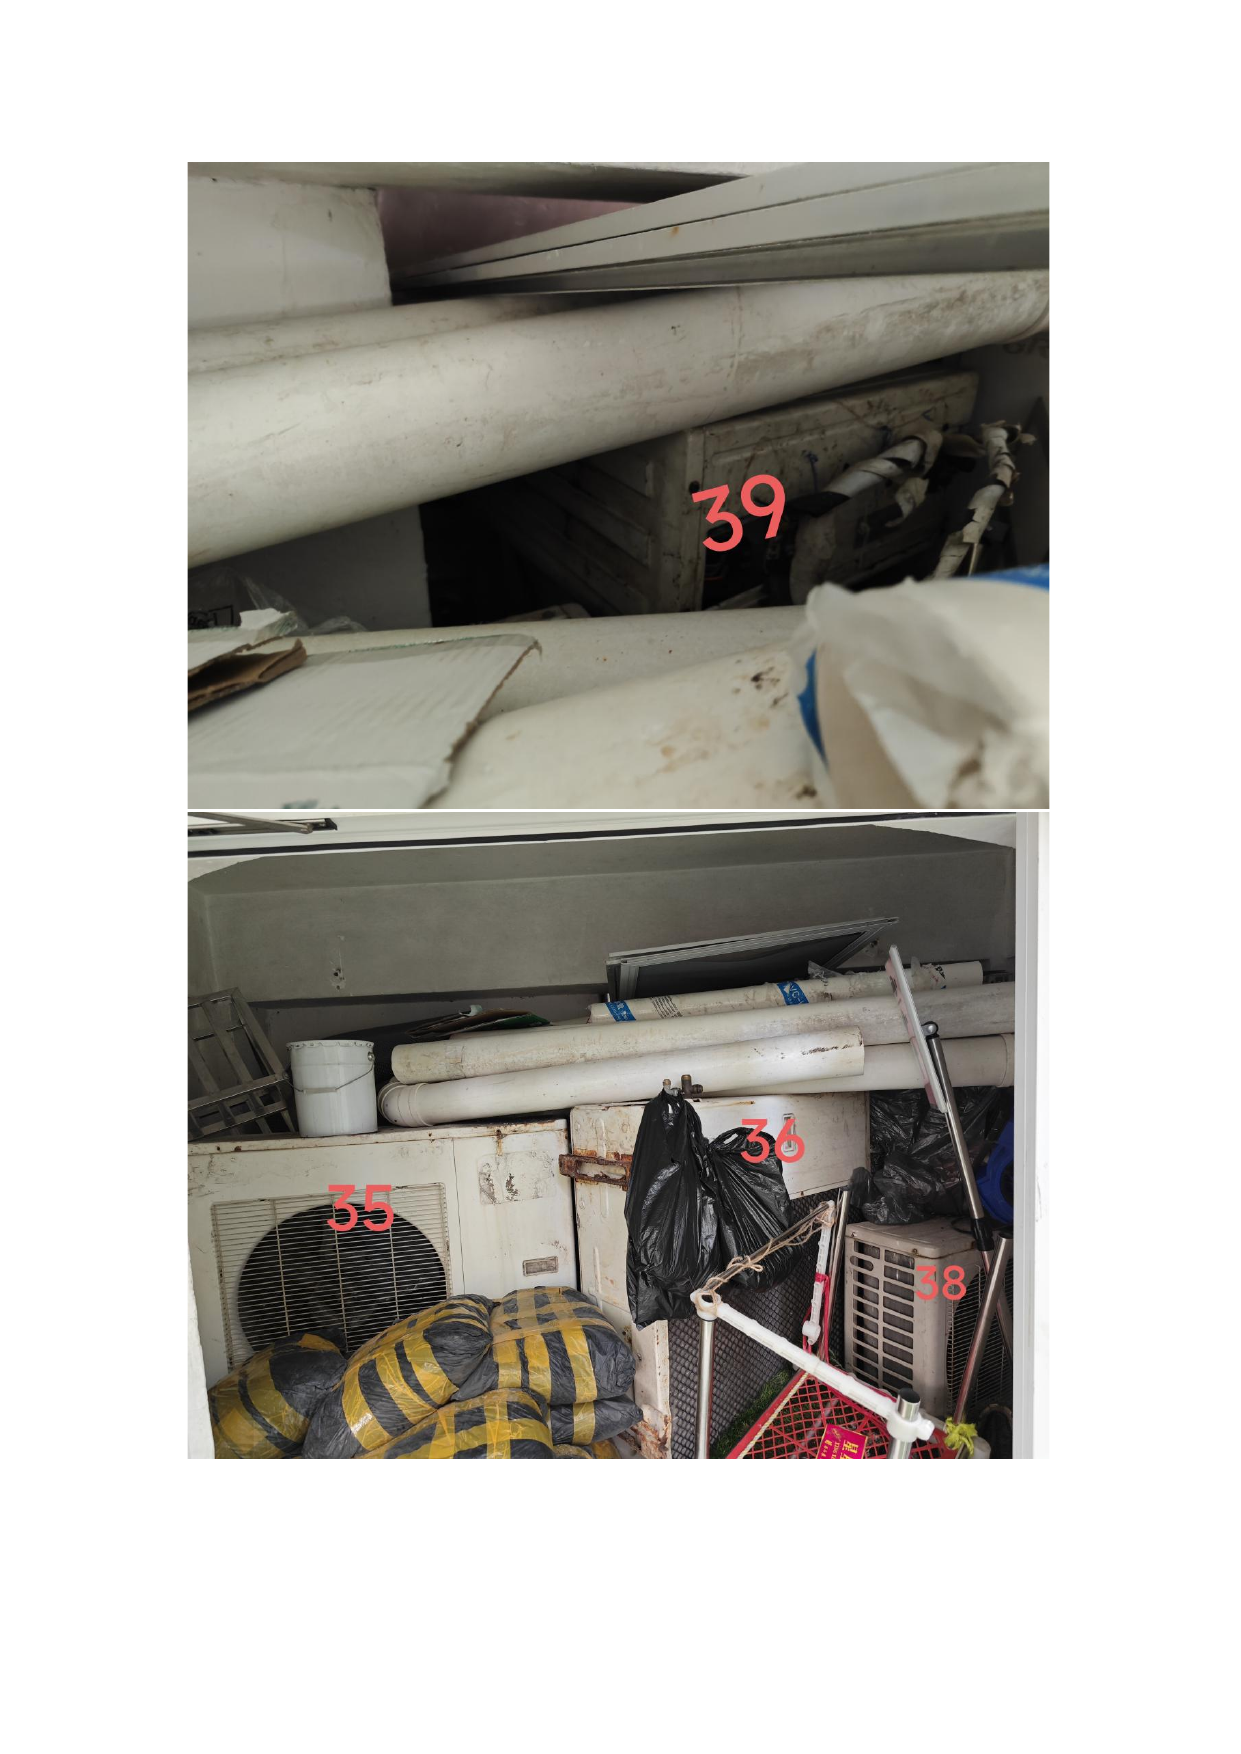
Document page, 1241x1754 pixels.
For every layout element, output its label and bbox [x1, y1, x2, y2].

picture [187, 812, 1050, 1459]
picture [187, 162, 1050, 809]
